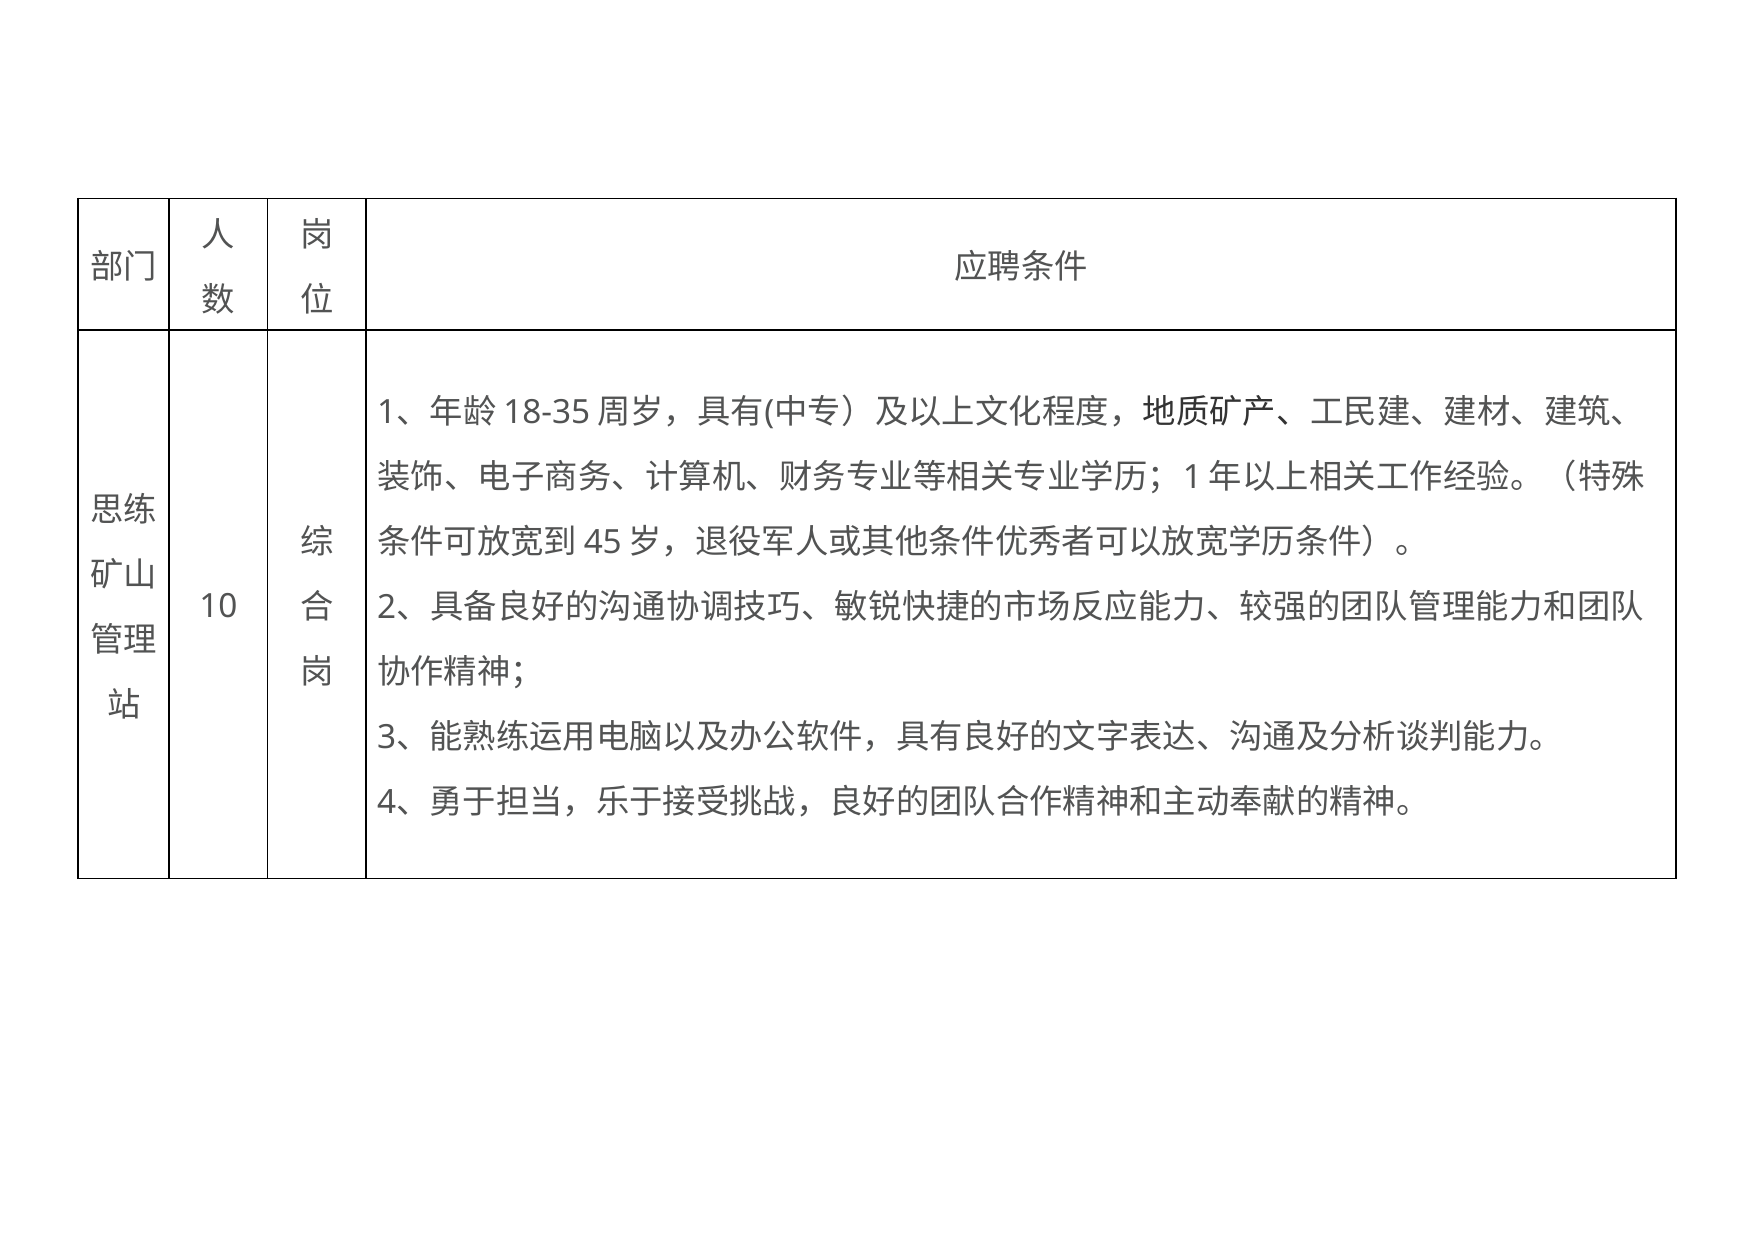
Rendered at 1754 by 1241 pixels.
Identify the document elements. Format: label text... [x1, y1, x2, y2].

table_cell 综 合 岗 [268, 331, 365, 878]
table_header 人 数 [170, 199, 267, 329]
table_header 应聘条件 [367, 199, 1675, 329]
table_cell 思练矿山管理站 [79, 331, 168, 878]
table_cell 1、年龄18-35周岁，具有(中专）及以上文化程度，地质矿产、工民建、建材、建筑、装饰、电子商务、计算机、财务专业等相关专业学历；1年以上相关工作经验。（特殊条件可放宽到45岁，退役军人或其他条件优秀者可以放宽学历条件）。 2、具备良好的沟通协调技巧、敏锐快捷的市场反应能力、较强的团队管理能力和团队协作精神； 3、能熟练运用电脑以及办公软件，具有良好的文字表达、沟通及分析谈判能力。 4、勇于担当，乐于接受挑战，良好的团队合作精神和主动奉献的精神。 [367, 331, 1675, 878]
table_header 岗 位 [268, 199, 365, 329]
table_header 部门 [79, 199, 168, 329]
table_cell 10 [170, 331, 267, 878]
